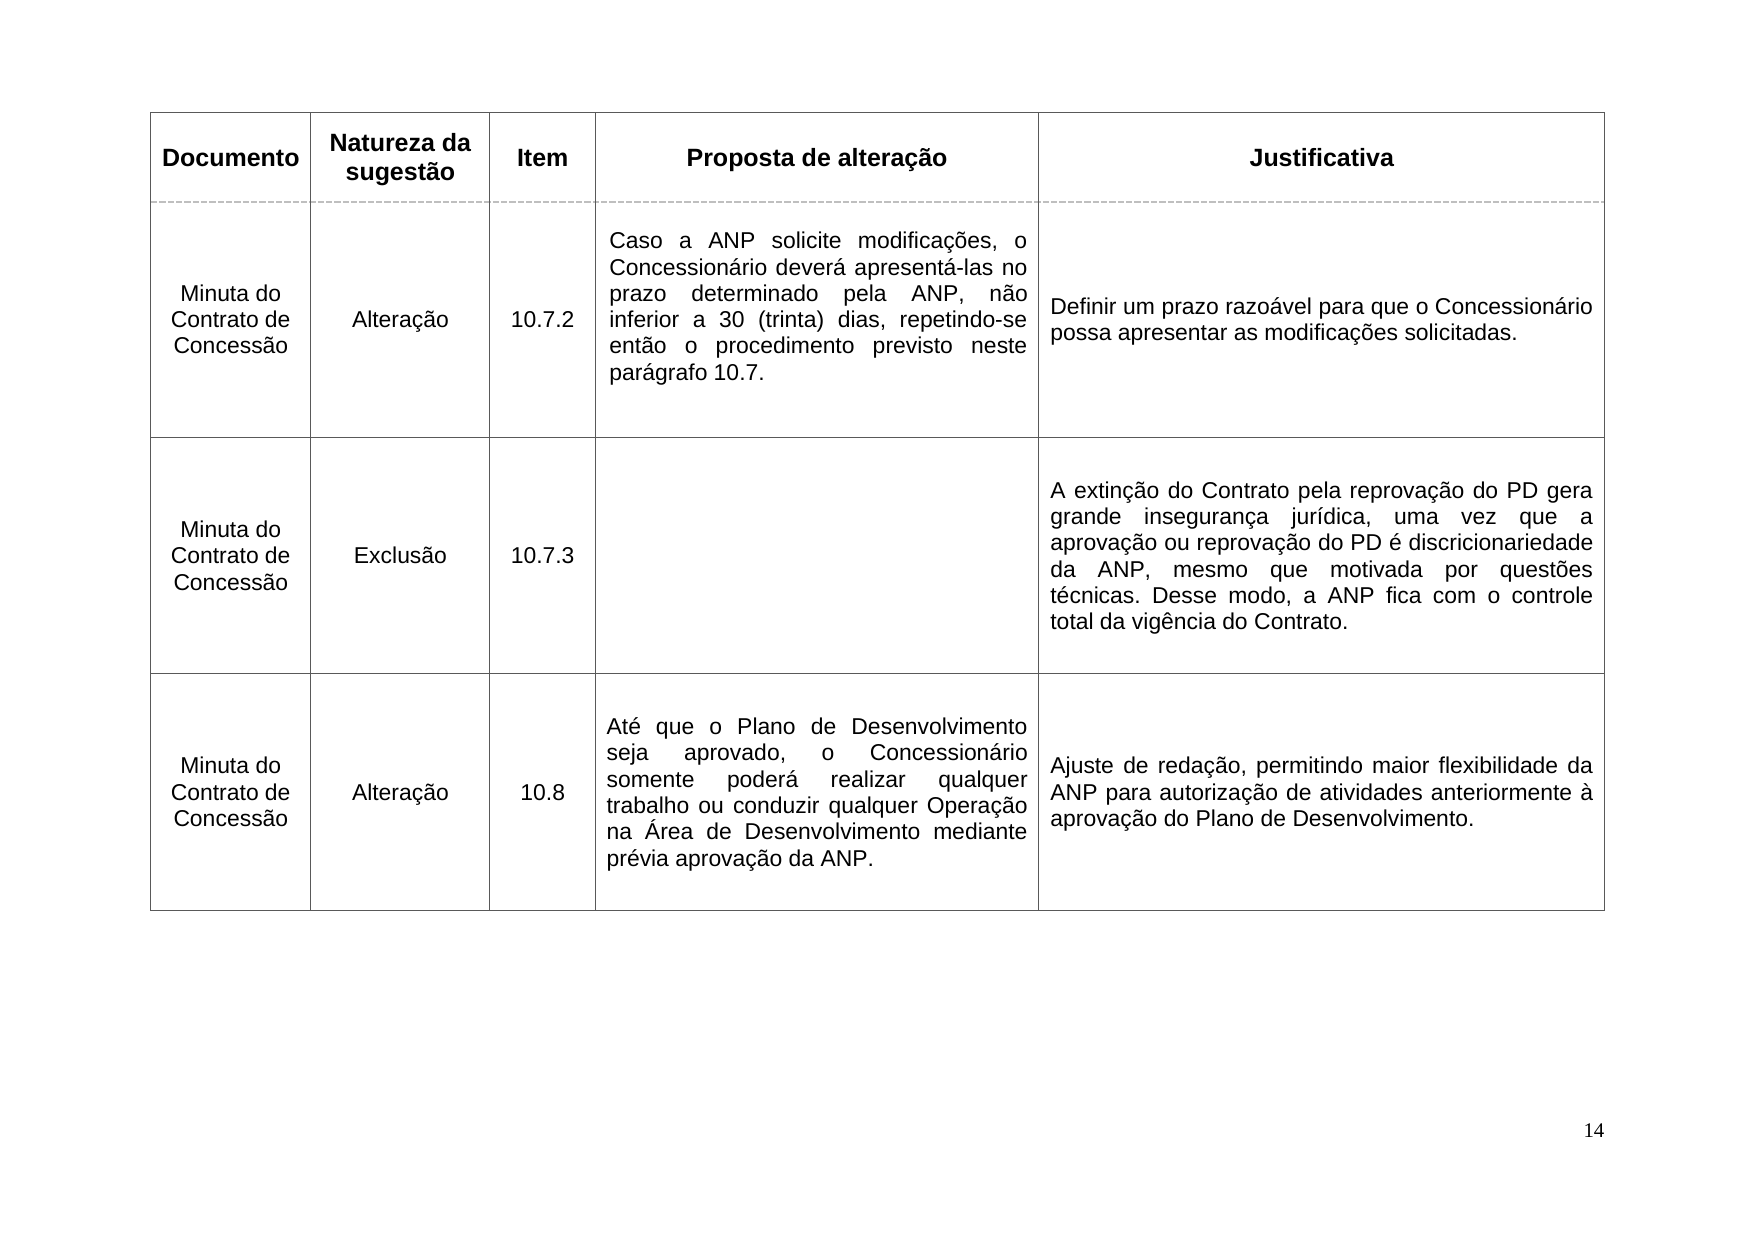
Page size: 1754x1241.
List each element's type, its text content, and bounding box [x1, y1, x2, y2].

table_header Documento [151, 113, 310, 201]
table_cell Definir um prazo razoável para que o Concessionário possa apresentar as modificações solicitadas. [1039, 201, 1604, 437]
table_cell Minuta do Contrato de Concessão [151, 438, 310, 673]
table_cell Alteração [311, 674, 489, 909]
table_cell Minuta do Contrato de Concessão [151, 674, 310, 909]
table_cell 10.7.2 [490, 201, 595, 437]
table_cell Caso a ANP solicite modificações, o Concessionário deverá apresentá-las no prazo determinado pela ANP, não inferior a 30 (trinta) dias, repetindo-se então o procedimento previsto neste parágrafo 10.7. [596, 201, 1038, 437]
table_cell Alteração [311, 201, 489, 437]
table_header Natureza da sugestão [311, 113, 489, 201]
table_cell A extinção do Contrato pela reprovação do PD gera grande insegurança jurídica, uma vez que a aprovação ou reprovação do PD é discricionariedade da ANP, mesmo que motivada por questões técnicas. Desse modo, a ANP fica com o controle total da vigência do Contrato. [1039, 438, 1604, 673]
table_cell [596, 438, 1038, 673]
table_cell Ajuste de redação, permitindo maior flexibilidade da ANP para autorização de atividades anteriormente à aprovação do Plano de Desenvolvimento. [1039, 674, 1604, 909]
table_header Item [490, 113, 595, 201]
table_cell Até que o Plano de Desenvolvimento seja aprovado, o Concessionário somente poderá realizar qualquer trabalho ou conduzir qualquer Operação na Área de Desenvolvimento mediante prévia aprovação da ANP. [596, 674, 1038, 909]
table_cell 10.7.3 [490, 438, 595, 673]
table_header Justificativa [1039, 113, 1604, 201]
table_header Proposta de alteração [596, 113, 1038, 201]
table_cell Exclusão [311, 438, 489, 673]
table_cell 10.8 [490, 674, 595, 909]
table_cell Minuta do Contrato de Concessão [151, 201, 310, 437]
